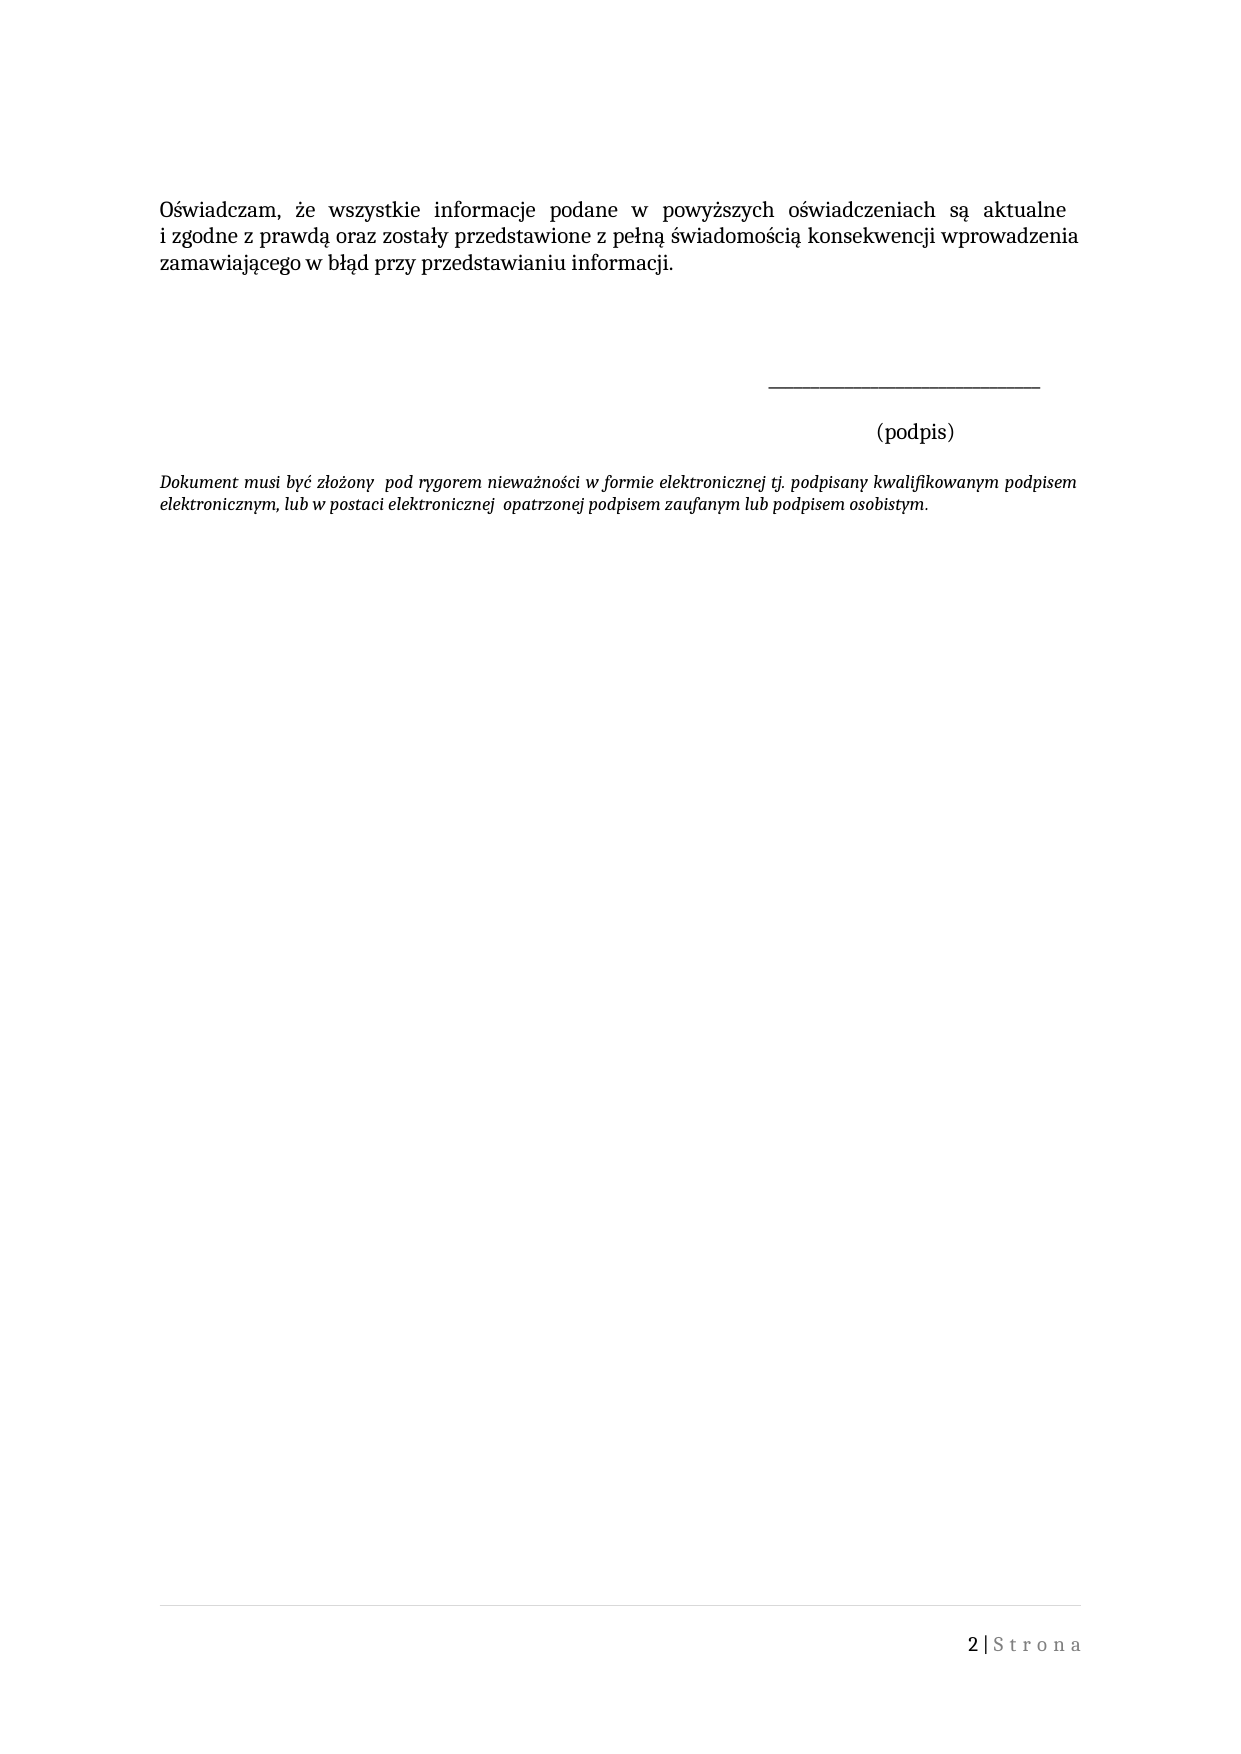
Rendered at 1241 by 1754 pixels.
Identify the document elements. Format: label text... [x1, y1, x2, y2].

text ________________________________ (podpis) [750, 366, 1081, 445]
text Oświadczam, że wszystkie informacje podane w powyższych oświadczeniach są aktualne i zgodne z prawdą oraz zostały przedstawione z pełną świadomością konsekwencji wprowadzenia zamawiającego w błąd przy przedstawianiu informacji. [159, 197, 1081, 276]
text Dokument musi być złożony pod rygorem nieważności w formie elektronicznej tj. podpisany kwalifikowanym podpisem elektronicznym, lub w postaci elektronicznej opatrzonej podpisem zaufanym lub podpisem osobistym. [159, 445, 1081, 515]
